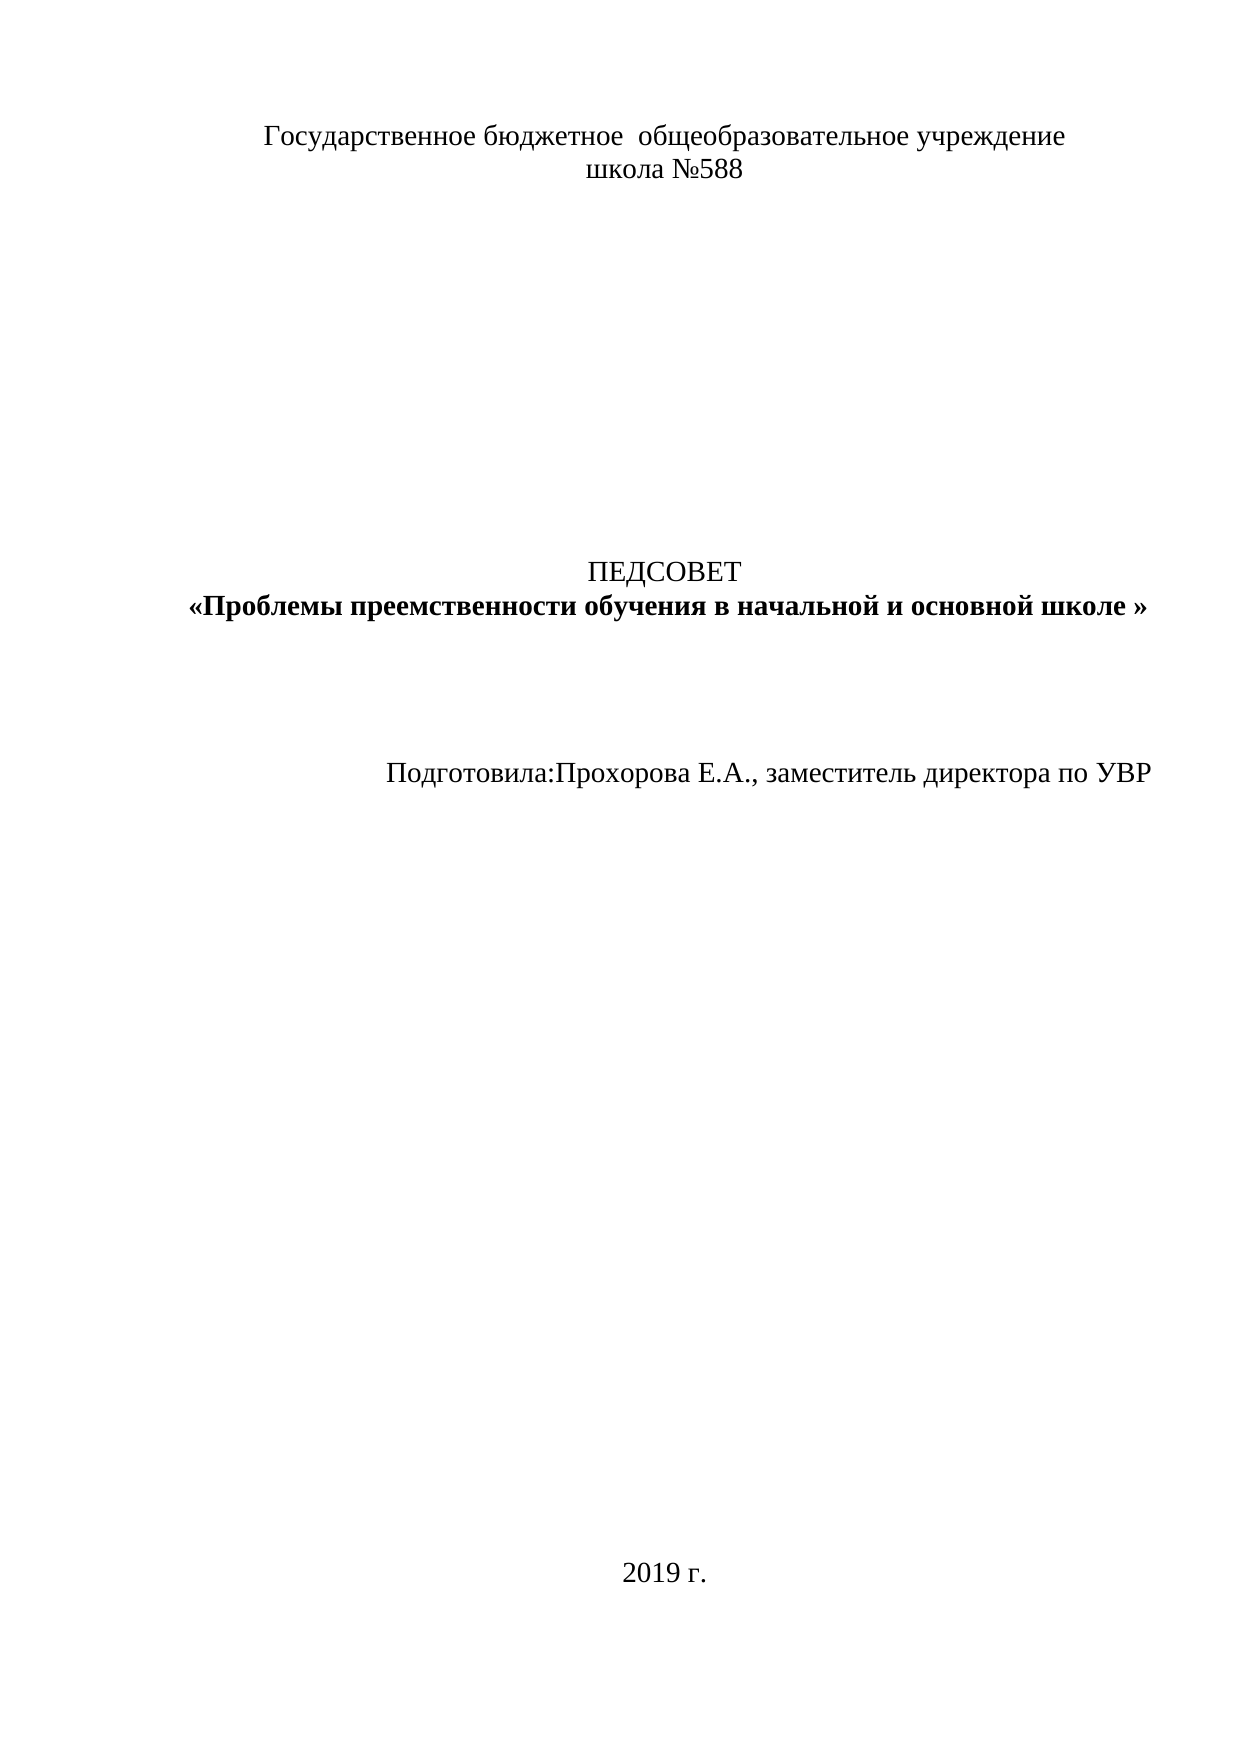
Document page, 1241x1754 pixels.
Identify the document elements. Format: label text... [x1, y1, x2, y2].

text школа №588 [177, 152, 1152, 185]
text Государственное бюджетное общеобразовательное учреждение [177, 118, 1152, 152]
text 2019 г. [177, 1555, 1152, 1588]
text ПЕДСОВЕТ [177, 554, 1152, 588]
text «Проблемы преемственности обучения в начальной и основной школе » [177, 588, 1152, 621]
text Подготовила:Прохорова Е.А., заместитель директора по УВР [177, 755, 1152, 789]
